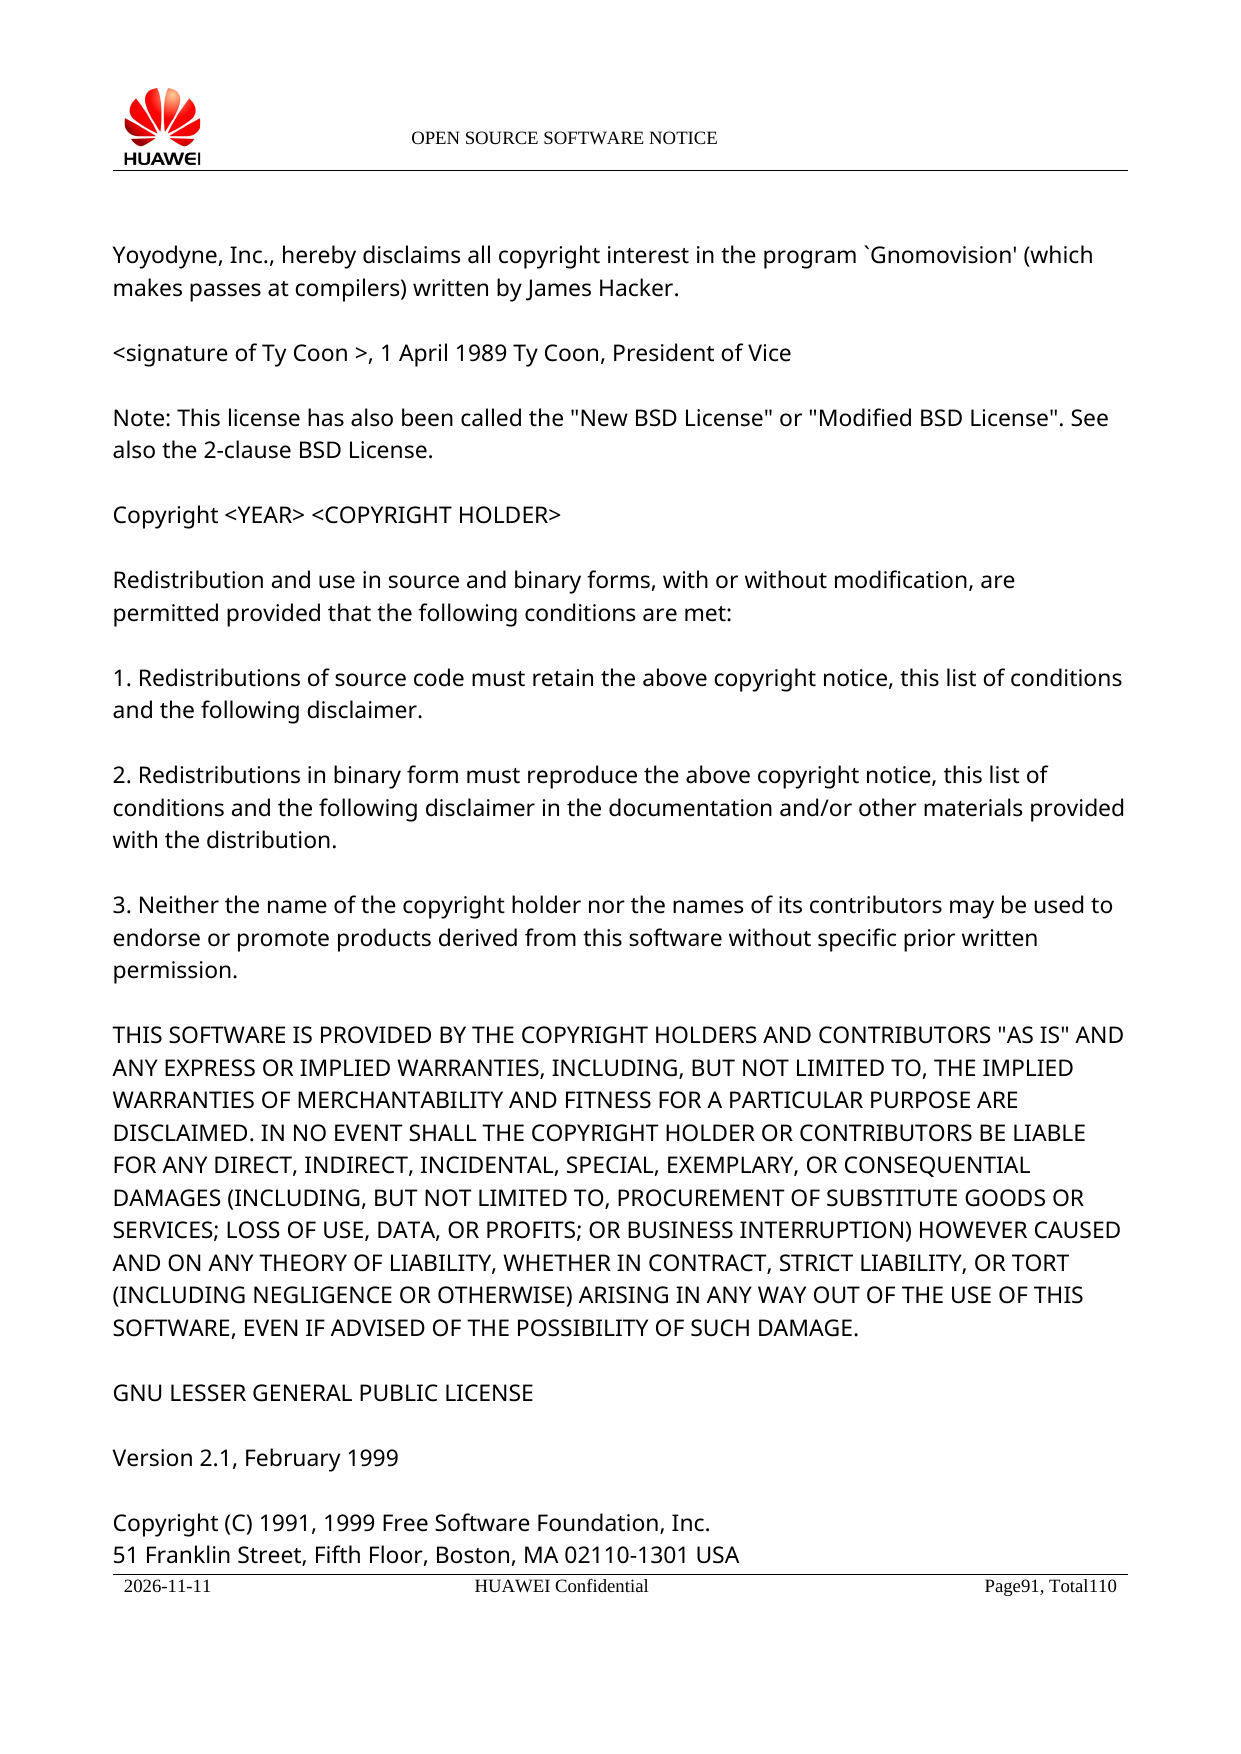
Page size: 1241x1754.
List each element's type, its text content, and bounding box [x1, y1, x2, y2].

text Redistribution and use in source and binary forms, with or without modification, are permitted provided that the following conditions are met: [112, 564, 1128, 629]
text 2. Redistributions in binary form must reproduce the above copyright notice, this list of conditions and the following disclaimer in the documentation and/or other materials provided with the distribution. [112, 759, 1128, 856]
text <signature of Ty Coon >, 1 April 1989 Ty Coon, President of Vice [112, 336, 1128, 369]
picture [124, 88, 201, 165]
text Note: This license has also been called the "New BSD License" or "Modified BSD License". See also the 2-clause BSD License. [112, 401, 1128, 466]
text Copyright (C) 1991, 1999 Free Software Foundation, Inc. [112, 1506, 1128, 1539]
text 3. Neither the name of the copyright holder nor the names of its contributors may be used to endorse or promote products derived from this software without specific prior written permission. [112, 889, 1128, 986]
text 51 Franklin Street, Fifth Floor, Boston, MA 02110-1301 USA [112, 1539, 1128, 1571]
text THIS SOFTWARE IS PROVIDED BY THE COPYRIGHT HOLDERS AND CONTRIBUTORS "AS IS" AND ANY EXPRESS OR IMPLIED WARRANTIES, INCLUDING, BUT NOT LIMITED TO, THE IMPLIED WARRANTIES OF MERCHANTABILITY AND FITNESS FOR A PARTICULAR PURPOSE ARE DISCLAIMED. IN NO EVENT SHALL THE COPYRIGHT HOLDER OR CONTRIBUTORS BE LIABLE FOR ANY DIRECT, INDIRECT, INCIDENTAL, SPECIAL, EXEMPLARY, OR CONSEQUENTIAL DAMAGES (INCLUDING, BUT NOT LIMITED TO, PROCUREMENT OF SUBSTITUTE GOODS OR SERVICES; LOSS OF USE, DATA, OR PROFITS; OR BUSINESS INTERRUPTION) HOWEVER CAUSED AND ON ANY THEORY OF LIABILITY, WHETHER IN CONTRACT, STRICT LIABILITY, OR TORT (INCLUDING NEGLIGENCE OR OTHERWISE) ARISING IN ANY WAY OUT OF THE USE OF THIS SOFTWARE, EVEN IF ADVISED OF THE POSSIBILITY OF SUCH DAMAGE. [112, 1019, 1128, 1344]
text GNU LESSER GENERAL PUBLIC LICENSE [112, 1376, 1128, 1409]
text Version 2.1, February 1999 [112, 1441, 1128, 1474]
text Copyright <YEAR> <COPYRIGHT HOLDER> [112, 499, 1128, 531]
text Yoyodyne, Inc., hereby disclaims all copyright interest in the program `Gnomovision' (which makes passes at compilers) written by James Hacker. [112, 239, 1128, 304]
text 1. Redistributions of source code must retain the above copyright notice, this list of conditions and the following disclaimer. [112, 661, 1128, 726]
